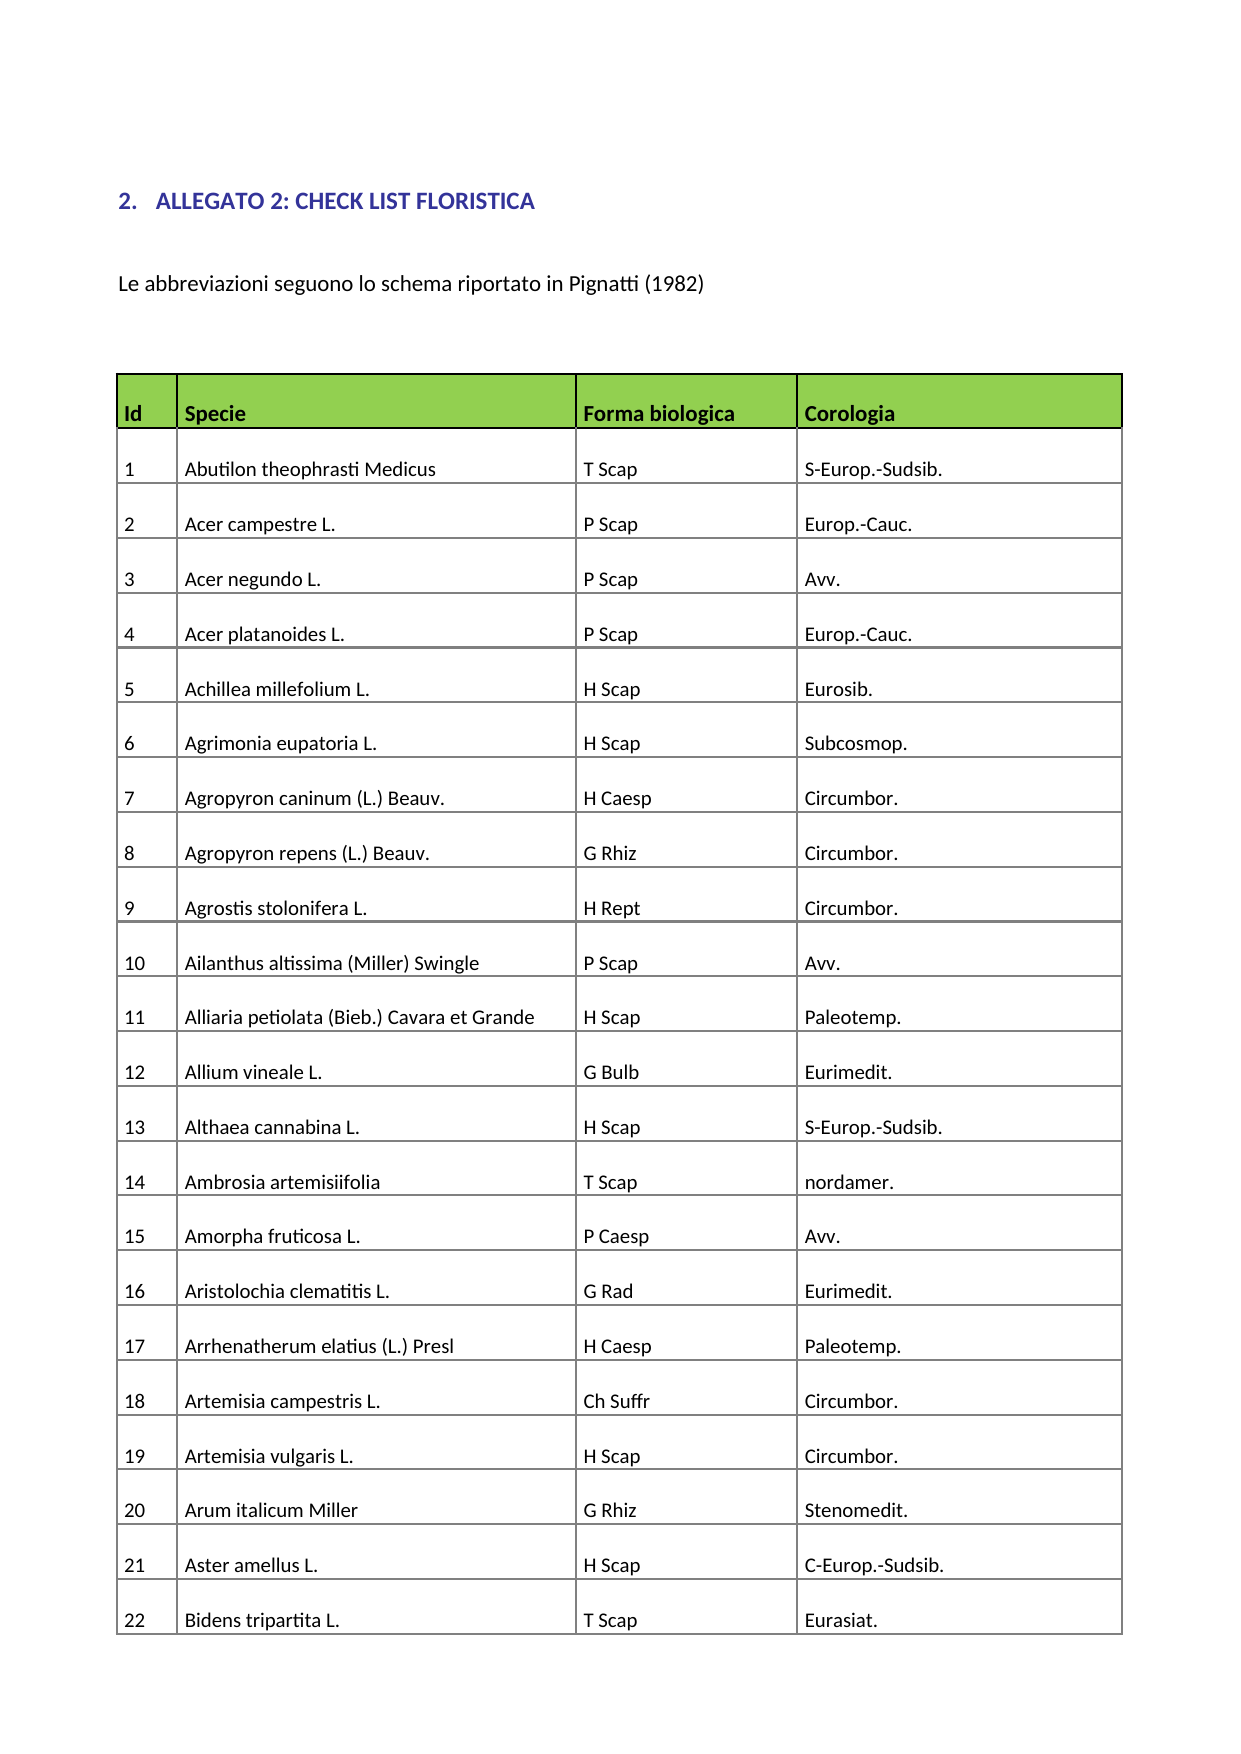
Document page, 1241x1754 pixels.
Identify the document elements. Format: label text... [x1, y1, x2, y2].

table_cell 17 [118, 1306, 176, 1359]
table_cell Circumbor. [798, 1361, 1121, 1413]
table_cell 2 [118, 484, 176, 537]
table_cell Agrostis stolonifera L. [178, 868, 575, 920]
table_cell S-Europ.-Sudsib. [798, 1087, 1121, 1139]
table_cell P Scap [577, 594, 796, 646]
table_cell Avv. [798, 1196, 1121, 1249]
table_cell Agrimonia eupatoria L. [178, 703, 575, 756]
table_cell Achillea millefolium L. [178, 649, 575, 701]
table_cell Alliaria petiolata (Bieb.) Cavara et Grande [178, 977, 575, 1030]
table_cell P Scap [577, 539, 796, 592]
table_cell 10 [118, 923, 176, 975]
table_cell Avv. [798, 539, 1121, 592]
table_cell 1 [118, 429, 176, 482]
table_cell Acer platanoides L. [178, 594, 575, 646]
table_cell Bidens tripartita L. [178, 1580, 575, 1633]
table_cell Ch Suffr [577, 1361, 796, 1413]
table_cell P Caesp [577, 1196, 796, 1249]
table_cell nordamer. [798, 1142, 1121, 1194]
table_cell Paleotemp. [798, 1306, 1121, 1359]
table_cell Europ.-Cauc. [798, 484, 1121, 537]
table_cell Agropyron caninum (L.) Beauv. [178, 758, 575, 811]
table_cell 21 [118, 1525, 176, 1578]
table_cell Circumbor. [798, 1416, 1121, 1468]
table_cell 8 [118, 813, 176, 866]
table_cell P Scap [577, 484, 796, 537]
table_cell Aristolochia clematitis L. [178, 1251, 575, 1304]
table_cell H Scap [577, 977, 796, 1030]
table_cell T Scap [577, 429, 796, 482]
table_cell S-Europ.-Sudsib. [798, 429, 1121, 482]
table_cell H Caesp [577, 1306, 796, 1359]
table_cell G Rad [577, 1251, 796, 1304]
table_header Forma biologica [577, 375, 796, 427]
table_cell 19 [118, 1416, 176, 1468]
table_cell Aster amellus L. [178, 1525, 575, 1578]
table_cell Eurasiat. [798, 1580, 1121, 1633]
table_cell H Scap [577, 1525, 796, 1578]
table_cell Acer campestre L. [178, 484, 575, 537]
table_cell Subcosmop. [798, 703, 1121, 756]
table_cell 7 [118, 758, 176, 811]
text Le abbreviazioni seguono lo schema riportato in Pignatti (1982) [118, 269, 1122, 297]
table_cell Eurosib. [798, 649, 1121, 701]
subtitle Allegato 2: Check list floristica [118, 185, 1122, 216]
table_cell Paleotemp. [798, 977, 1121, 1030]
table_cell 22 [118, 1580, 176, 1633]
table_cell 18 [118, 1361, 176, 1413]
table_cell Agropyron repens (L.) Beauv. [178, 813, 575, 866]
table_cell T Scap [577, 1142, 796, 1194]
table_cell G Rhiz [577, 1470, 796, 1523]
table_cell 12 [118, 1032, 176, 1085]
table_cell Ailanthus altissima (Miller) Swingle [178, 923, 575, 975]
table_cell 3 [118, 539, 176, 592]
table_cell Artemisia vulgaris L. [178, 1416, 575, 1468]
table_cell Amorpha fruticosa L. [178, 1196, 575, 1249]
table_cell 9 [118, 868, 176, 920]
table_cell Stenomedit. [798, 1470, 1121, 1523]
table_cell 6 [118, 703, 176, 756]
table_cell C-Europ.-Sudsib. [798, 1525, 1121, 1578]
table_cell Artemisia campestris L. [178, 1361, 575, 1413]
table_cell Circumbor. [798, 758, 1121, 811]
table_cell 13 [118, 1087, 176, 1139]
table_header Corologia [798, 375, 1121, 427]
table_cell Eurimedit. [798, 1032, 1121, 1085]
table_cell Europ.-Cauc. [798, 594, 1121, 646]
table_header Specie [178, 375, 575, 427]
table_cell H Scap [577, 649, 796, 701]
table_cell Circumbor. [798, 813, 1121, 866]
table_cell H Rept [577, 868, 796, 920]
table_cell Allium vineale L. [178, 1032, 575, 1085]
table_cell Circumbor. [798, 868, 1121, 920]
table_cell 4 [118, 594, 176, 646]
table_cell Ambrosia artemisiifolia [178, 1142, 575, 1194]
table_cell T Scap [577, 1580, 796, 1633]
table_cell P Scap [577, 923, 796, 975]
table_cell G Bulb [577, 1032, 796, 1085]
table_cell 11 [118, 977, 176, 1030]
table_cell 16 [118, 1251, 176, 1304]
table_cell 5 [118, 649, 176, 701]
table_cell Abutilon theophrasti Medicus [178, 429, 575, 482]
table_cell H Scap [577, 703, 796, 756]
table_cell H Caesp [577, 758, 796, 811]
table_cell Althaea cannabina L. [178, 1087, 575, 1139]
table_cell 14 [118, 1142, 176, 1194]
table_cell Avv. [798, 923, 1121, 975]
table_cell 20 [118, 1470, 176, 1523]
table_header Id [118, 375, 176, 427]
table_cell Arum italicum Miller [178, 1470, 575, 1523]
table_cell H Scap [577, 1087, 796, 1139]
table_cell Eurimedit. [798, 1251, 1121, 1304]
table_cell G Rhiz [577, 813, 796, 866]
table_cell Arrhenatherum elatius (L.) Presl [178, 1306, 575, 1359]
table_cell 15 [118, 1196, 176, 1249]
table_cell H Scap [577, 1416, 796, 1468]
table_cell Acer negundo L. [178, 539, 575, 592]
